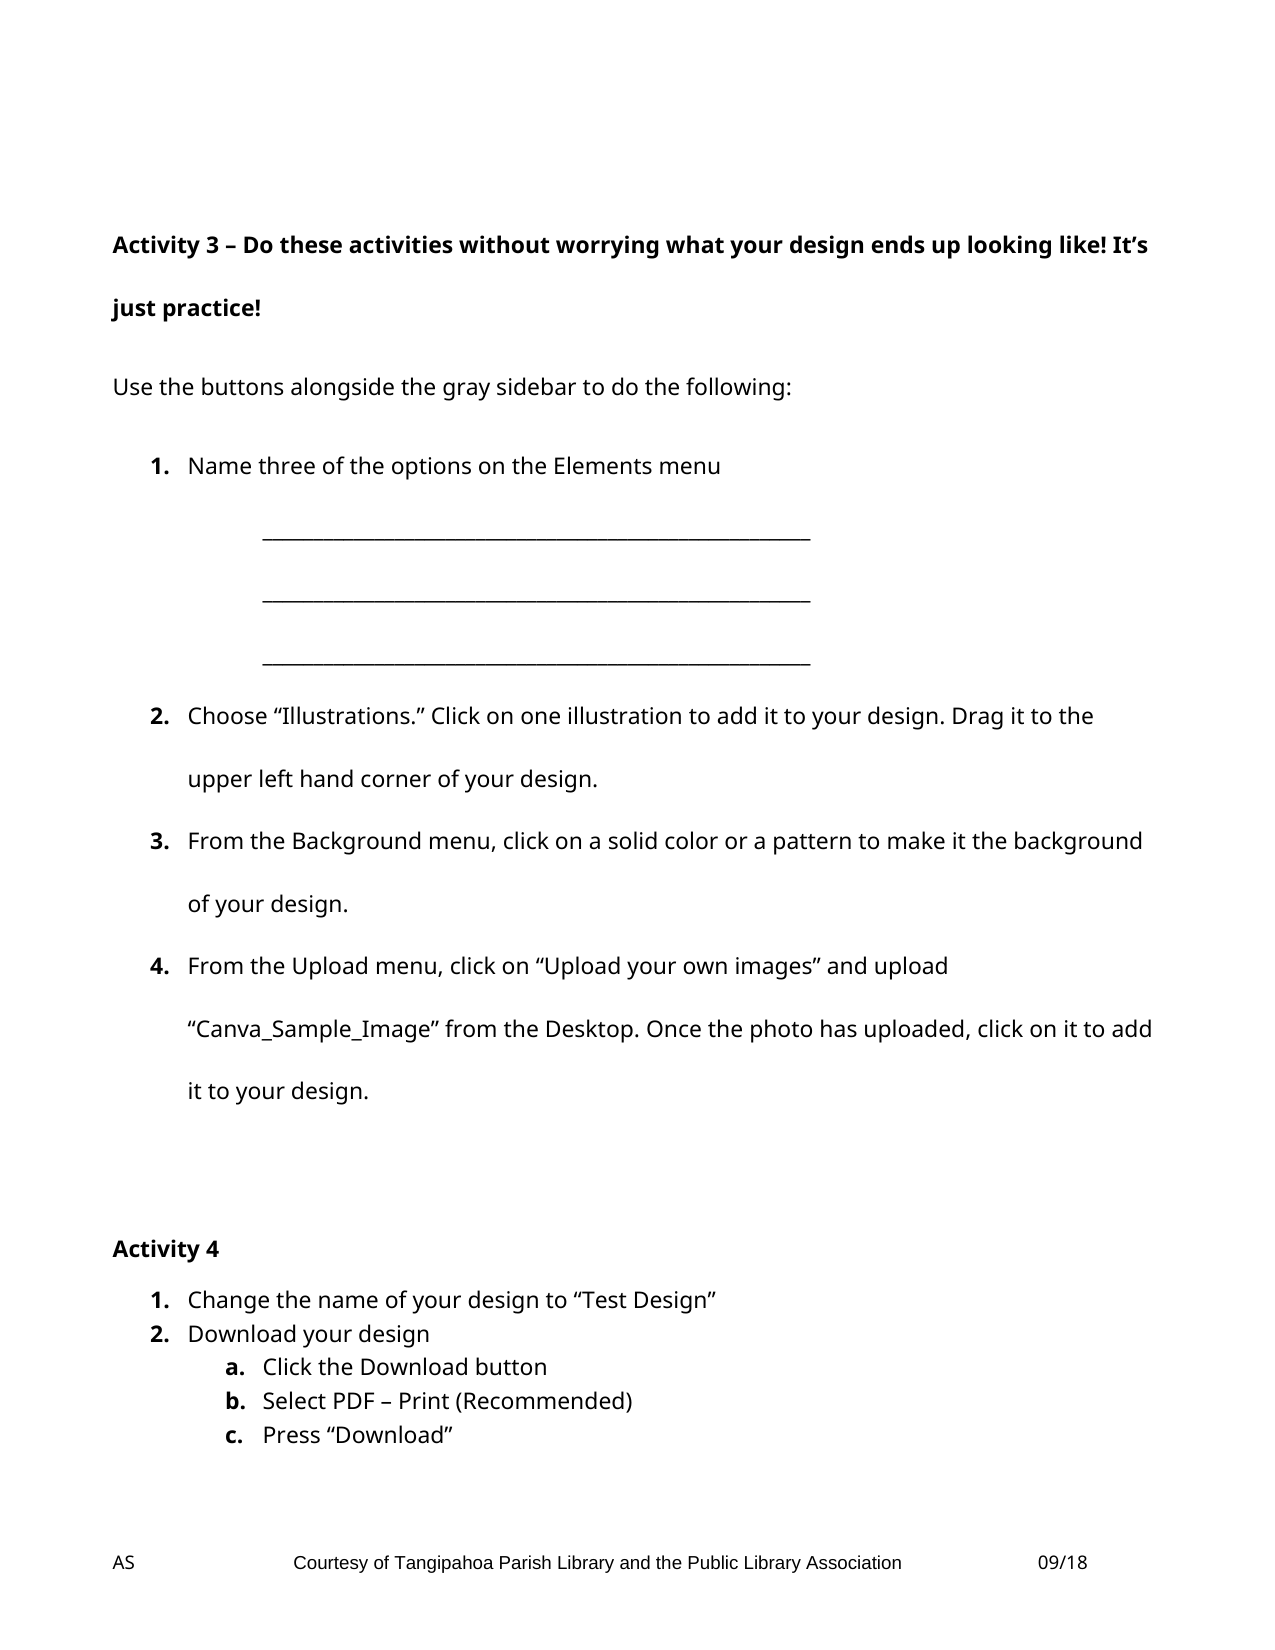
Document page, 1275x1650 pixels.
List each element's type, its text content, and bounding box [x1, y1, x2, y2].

list From the Background menu, click on a solid color or a pattern to make it the background of your design. [150, 825, 1162, 919]
list ______________________________________________________ [262, 575, 1162, 606]
text Activity 4 [112, 1233, 1162, 1264]
list Name three of the options on the Elements menu [150, 450, 1162, 481]
list Download your design [150, 1317, 1162, 1349]
list Click the Download button [225, 1351, 1162, 1382]
text Use the buttons alongside the gray sidebar to do the following: [112, 371, 1162, 402]
list Press “Download” [225, 1419, 1162, 1450]
list From the Upload menu, click on “Upload your own images” and upload “Canva_Sample_Image” from the Desktop. Once the photo has uploaded, click on it to add it to your design. [150, 950, 1162, 1106]
list Select PDF – Print (Recommended) [225, 1385, 1162, 1416]
text Activity 3 – Do these activities without worrying what your design ends up looking like! It’s just practice! [112, 229, 1162, 323]
list ______________________________________________________ [262, 512, 1162, 544]
list ______________________________________________________ [262, 637, 1162, 669]
list Choose “Illustrations.” Click on one illustration to add it to your design. Drag it to the upper left hand corner of your design. [150, 700, 1162, 794]
list Change the name of your design to “Test Design” [150, 1284, 1162, 1315]
